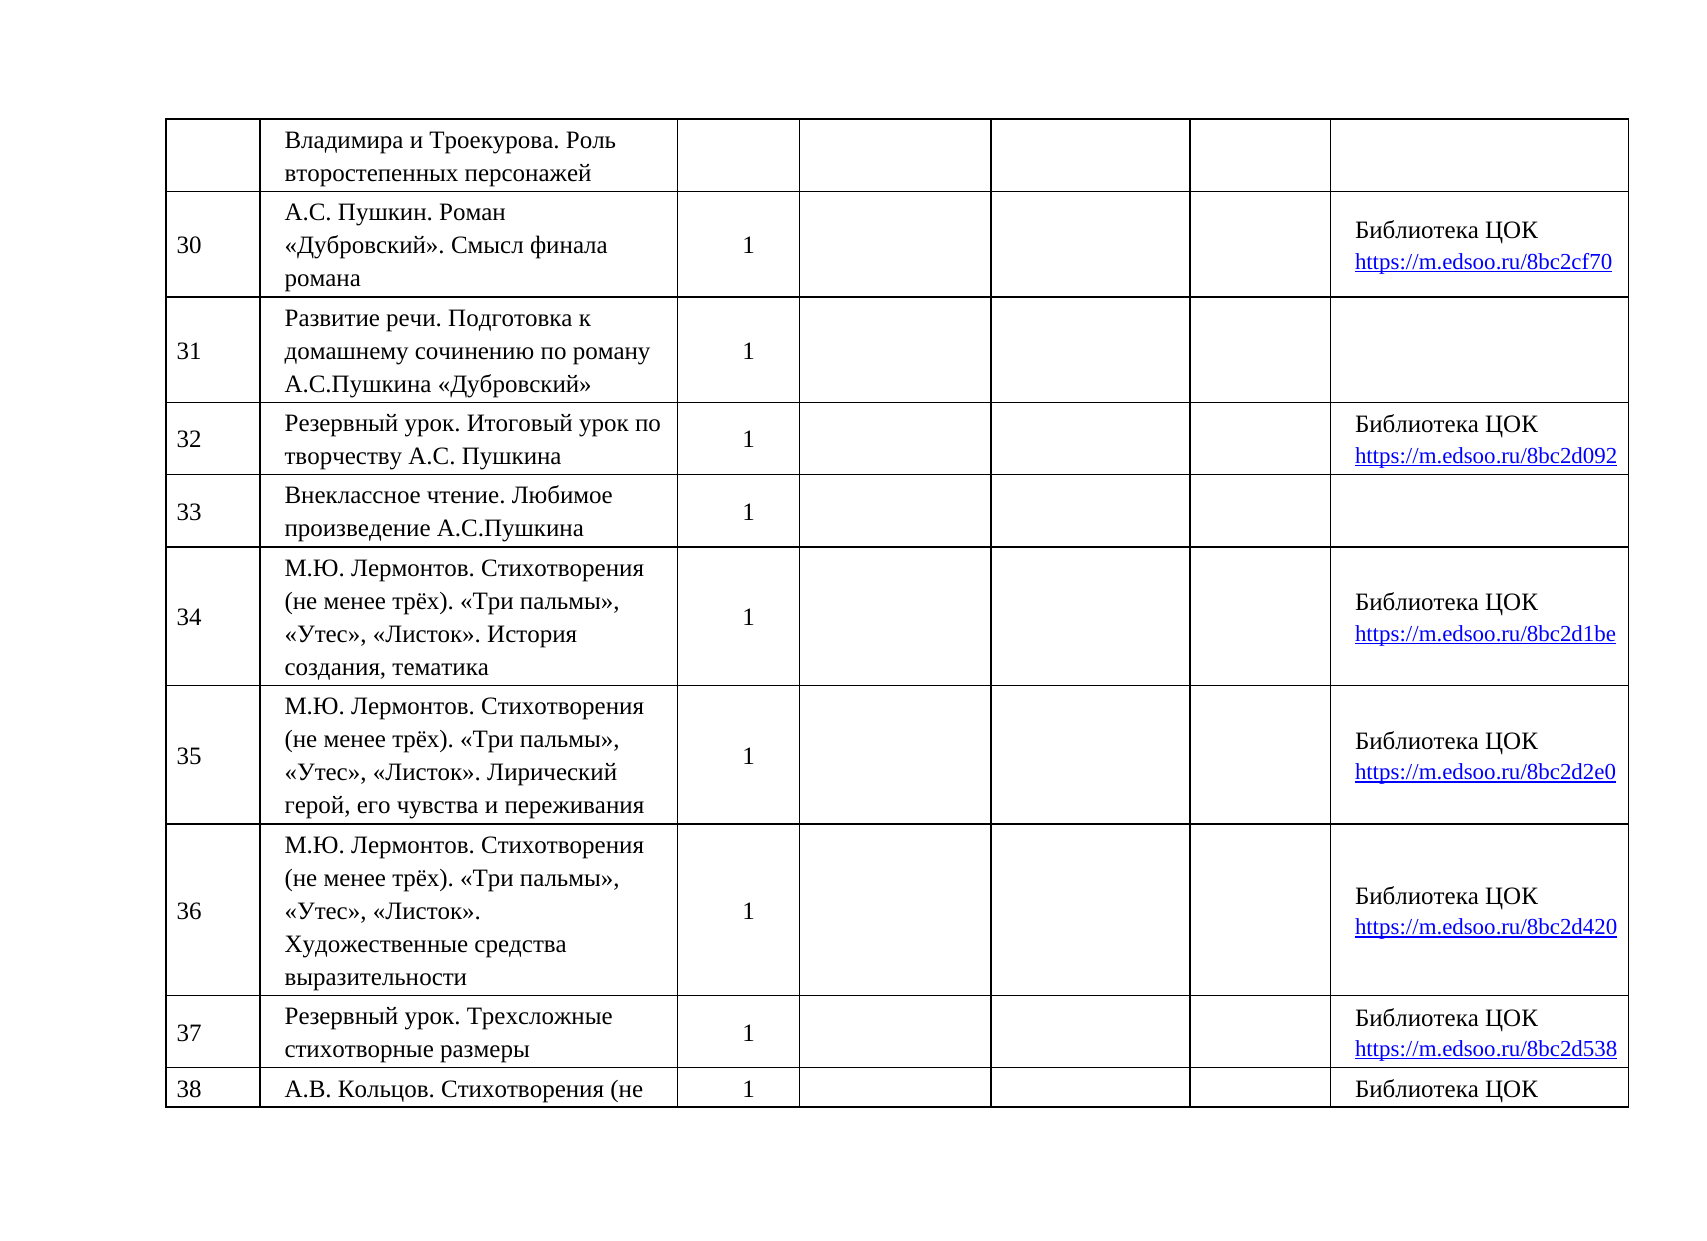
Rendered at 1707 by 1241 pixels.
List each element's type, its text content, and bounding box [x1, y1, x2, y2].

table_cell [800, 825, 990, 994]
table_cell 1 [678, 825, 799, 994]
table_cell [1191, 192, 1330, 296]
table_cell [992, 825, 1189, 994]
table_cell [800, 192, 990, 296]
table_cell [800, 686, 990, 823]
table_cell Библиотека ЦОК https://m.edsoo.ru/8bc2cf70 [1331, 192, 1628, 296]
table_cell 36 [167, 825, 259, 994]
table_cell [800, 298, 990, 401]
table_cell [1191, 825, 1330, 994]
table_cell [261, 1068, 677, 1106]
table_cell [1191, 298, 1330, 401]
table_cell М.Ю. Лермонтов. Стихотворения (не менее трёх). «Три пальмы», «Утес», «Листок». Художественные средства выразительности [261, 825, 677, 994]
table_cell [992, 120, 1189, 191]
table_cell 34 [167, 548, 259, 684]
table_cell 1 [678, 475, 799, 546]
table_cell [1331, 1068, 1628, 1106]
table_cell [992, 1068, 1189, 1106]
table_cell [1191, 1068, 1330, 1106]
table_cell 33 [167, 475, 259, 546]
table_cell [800, 120, 990, 191]
table_cell [992, 298, 1189, 401]
table_cell [1191, 120, 1330, 191]
table_cell 35 [167, 686, 259, 823]
table_cell [992, 548, 1189, 684]
table_cell [992, 475, 1189, 546]
table_cell 32 [167, 403, 259, 474]
table_cell [1331, 475, 1628, 546]
table_cell [1191, 686, 1330, 823]
table_cell [992, 996, 1189, 1067]
table_cell [800, 475, 990, 546]
table_cell [992, 192, 1189, 296]
table_cell [800, 403, 990, 474]
table_cell М.Ю. Лермонтов. Стихотворения (не менее трёх). «Три пальмы», «Утес», «Листок». Лирический герой, его чувства и переживания [261, 686, 677, 823]
table_cell 1 [678, 686, 799, 823]
table_cell 30 [167, 192, 259, 296]
table_cell Внеклассное чтение. Любимое произведение А.С.Пушкина [261, 475, 677, 546]
table_cell Библиотека ЦОК https://m.edsoo.ru/8bc2d092 [1331, 403, 1628, 474]
table_cell [1191, 548, 1330, 684]
table_cell [1191, 475, 1330, 546]
table_cell 1 [678, 192, 799, 296]
table_cell 1 [678, 120, 799, 191]
table_cell 1 [678, 548, 799, 684]
table_cell Развитие речи. Подготовка к домашнему сочинению по роману А.С.Пушкина «Дубровский» [261, 298, 677, 401]
table_cell А.С. Пушкин. Роман «Дубровский». Смысл финала романа [261, 192, 677, 296]
table_cell Резервный урок. Трехсложные стихотворные размеры [261, 996, 677, 1067]
table_cell Резервный урок. Итоговый урок по творчеству А.С. Пушкина [261, 403, 677, 474]
table_cell Библиотека ЦОК https://m.edsoo.ru/8bc2d538 [1331, 996, 1628, 1067]
table_cell [1331, 298, 1628, 401]
table_cell [992, 686, 1189, 823]
table_cell 38 [167, 1068, 259, 1106]
table_cell 1 [678, 403, 799, 474]
table_cell [800, 996, 990, 1067]
table_cell 31 [167, 298, 259, 401]
table_cell 29 [167, 120, 259, 191]
table_cell Библиотека ЦОК https://m.edsoo.ru/8bc2d1be [1331, 548, 1628, 684]
table_cell 1 [678, 996, 799, 1067]
table_cell 37 [167, 996, 259, 1067]
table_cell [992, 403, 1189, 474]
table_cell [1191, 403, 1330, 474]
table_cell 1 [678, 298, 799, 401]
table_cell Библиотека ЦОК https://m.edsoo.ru/8bc2d2e0 [1331, 686, 1628, 823]
table_cell [800, 548, 990, 684]
table_cell [1191, 996, 1330, 1067]
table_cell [1331, 120, 1628, 191]
table_cell 1 [678, 1068, 799, 1106]
table_cell М.Ю. Лермонтов. Стихотворения (не менее трёх). «Три пальмы», «Утес», «Листок». История создания, тематика [261, 548, 677, 684]
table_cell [261, 120, 677, 191]
table_cell [800, 1068, 990, 1106]
table_cell Библиотека ЦОК https://m.edsoo.ru/8bc2d420 [1331, 825, 1628, 994]
